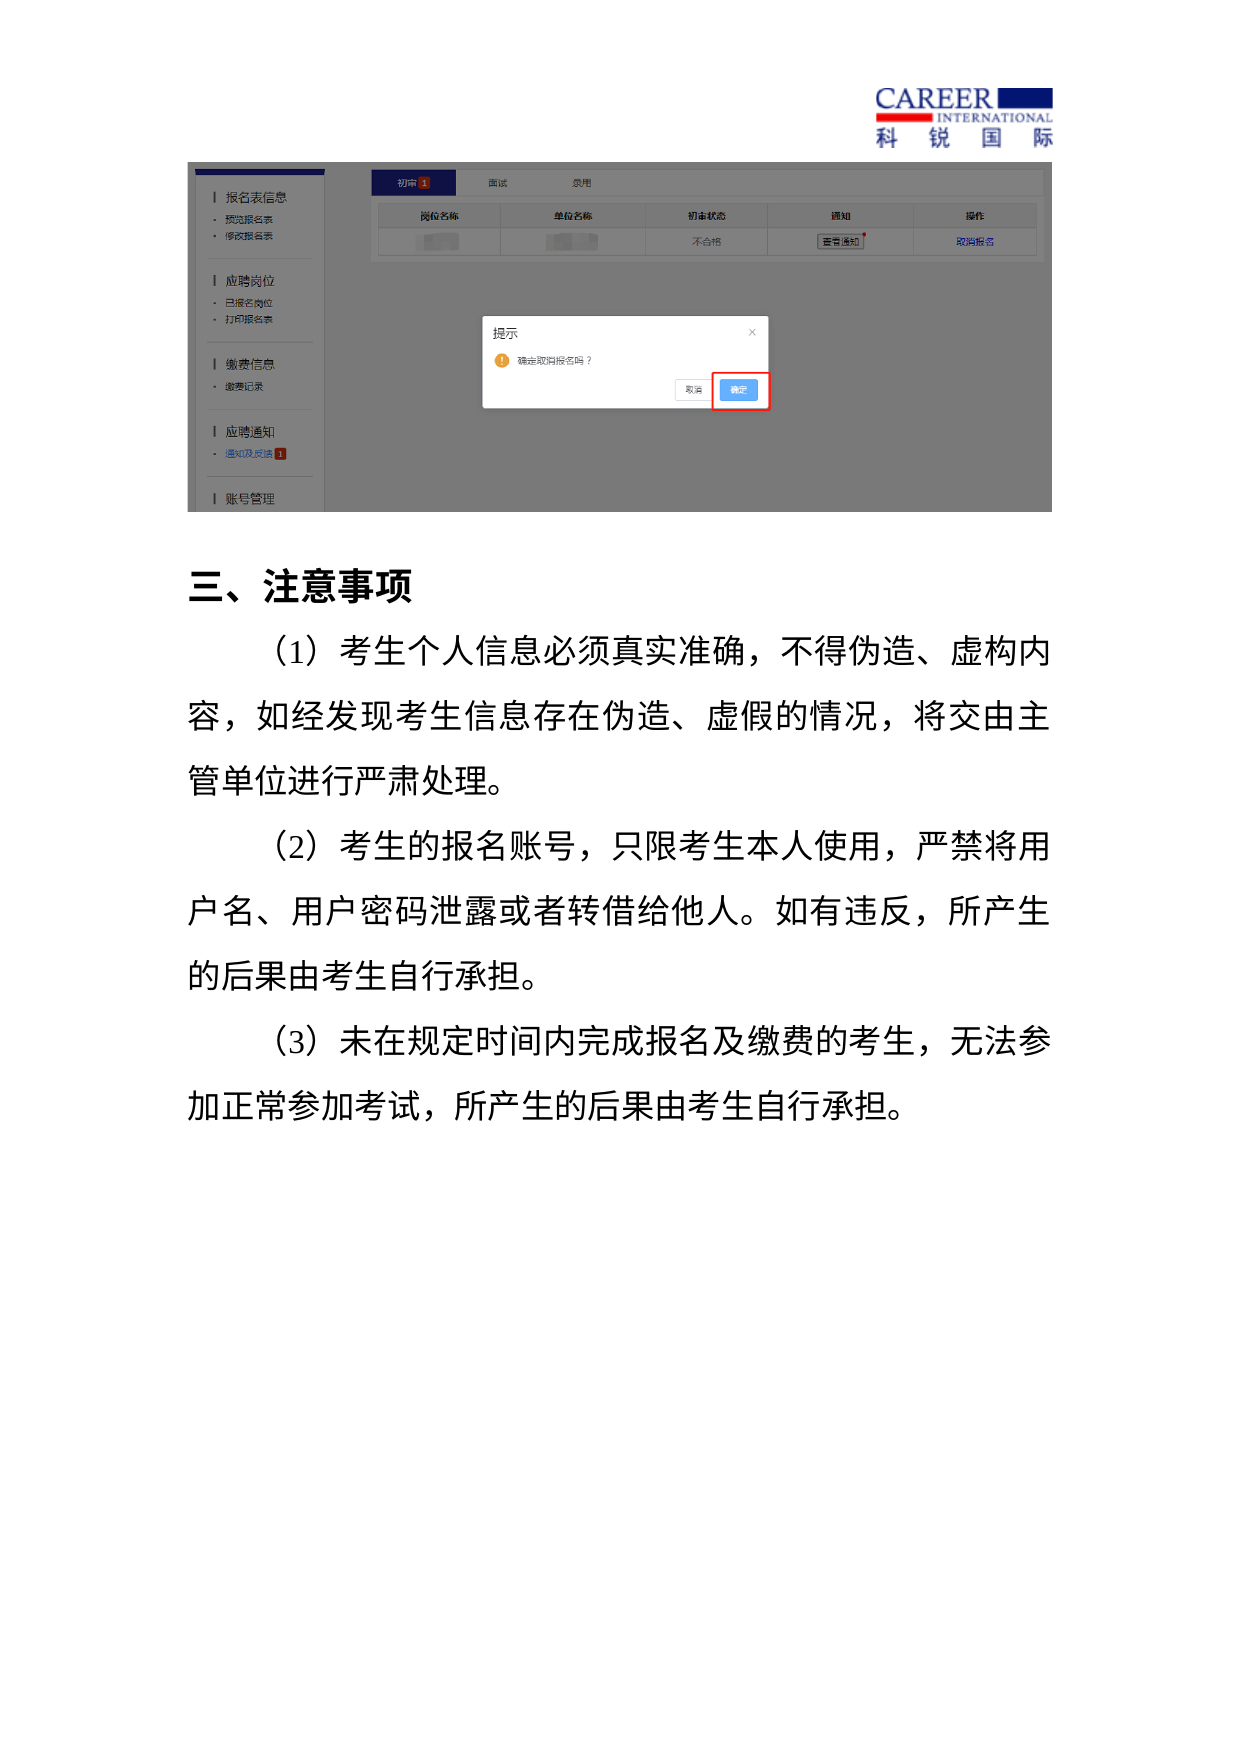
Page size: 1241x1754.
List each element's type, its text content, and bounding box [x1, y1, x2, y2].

text （2）考生的报名账号，只限考生本人使用，严禁将用户名、用户密码泄露或者转借给他人。如有违反，所产生的后果由考生自行承担。 [187, 812, 1053, 1007]
picture [187, 162, 1052, 512]
list 注意事项 [187, 552, 1053, 617]
text （3）未在规定时间内完成报名及缴费的考生，无法参加正常参加考试，所产生的后果由考生自行承担。 [187, 1007, 1053, 1137]
text （1）考生个人信息必须真实准确，不得伪造、虚构内容，如经发现考生信息存在伪造、虚假的情况，将交由主管单位进行严肃处理。 [187, 617, 1053, 812]
picture [876, 88, 1053, 148]
